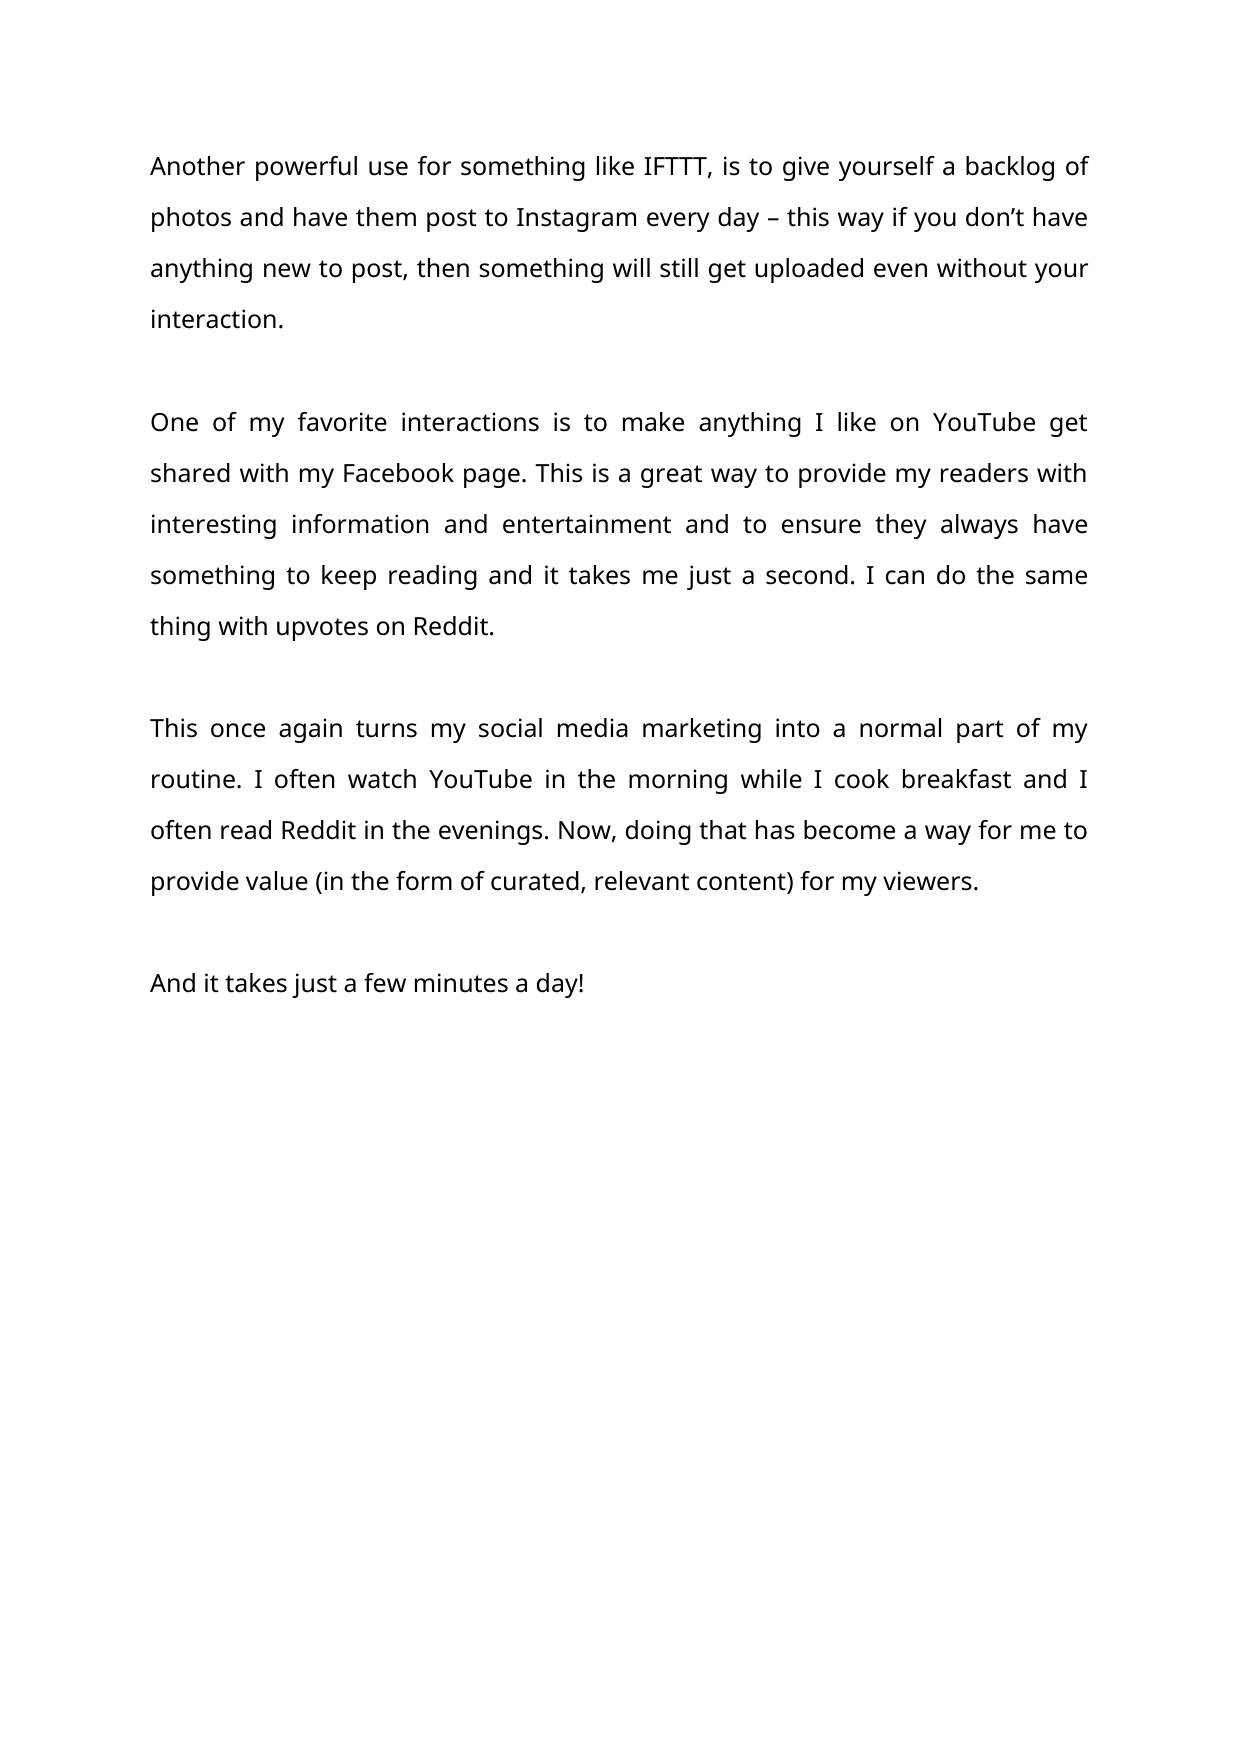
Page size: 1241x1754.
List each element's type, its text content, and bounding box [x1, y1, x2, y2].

text This once again turns my social media marketing into a normal part of my routine. I often watch YouTube in the morning while I cook breakfast and I often read Reddit in the evenings. Now, doing that has become a way for me to provide value (in the form of curated, relevant content) for my viewers. [150, 711, 1089, 898]
text Another powerful use for something like IFTTT, is to give yourself a backlog of photos and have them post to Instagram every day – this way if you don’t have anything new to post, then something will still get uploaded even without your interaction. [150, 149, 1089, 336]
text And it takes just a few minutes a day! [150, 966, 1092, 1000]
text One of my favorite interactions is to make anything I like on YouTube get shared with my Facebook page. This is a great way to provide my readers with interesting information and entertainment and to ensure they always have something to keep reading and it takes me just a second. I can do the same thing with upvotes on Reddit. [150, 404, 1089, 642]
